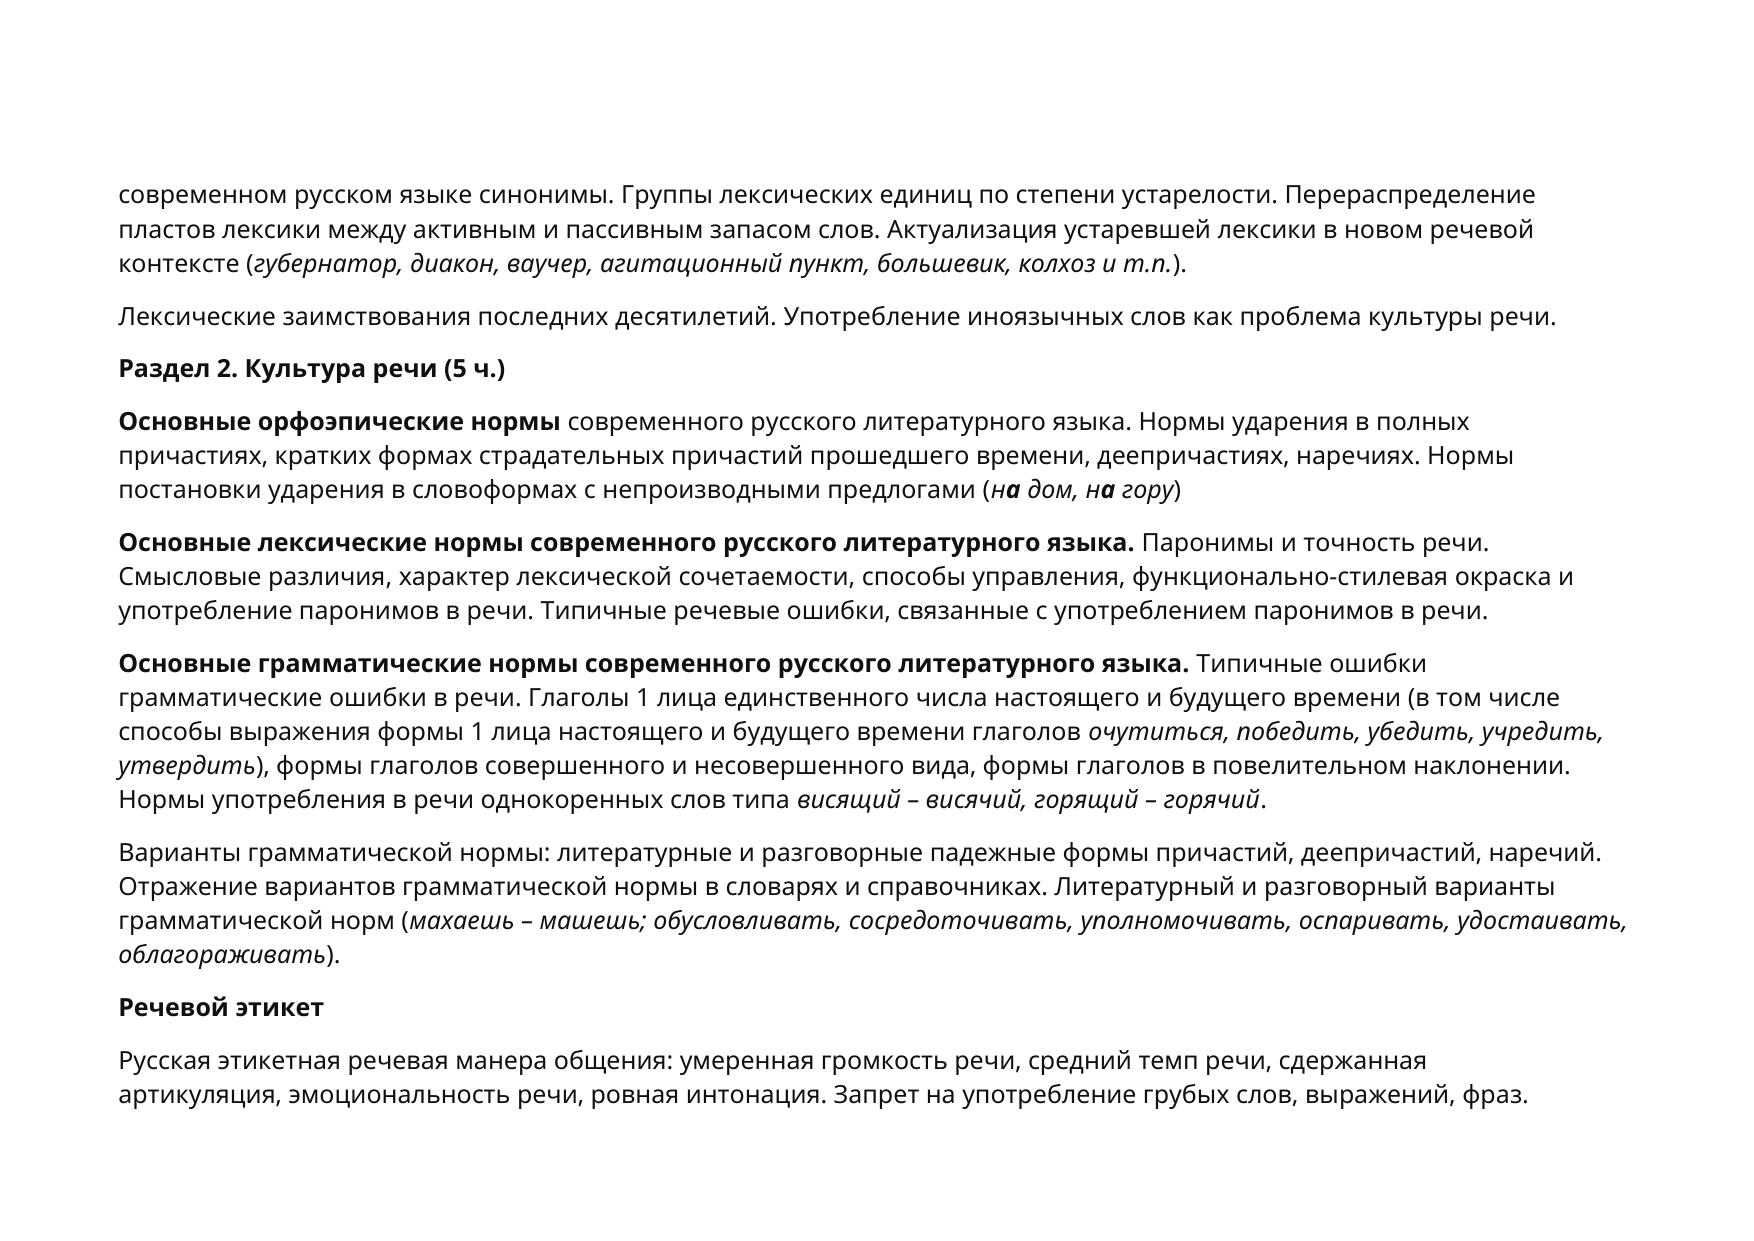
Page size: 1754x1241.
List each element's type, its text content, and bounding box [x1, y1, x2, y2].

text Речевой этикет [118, 990, 1636, 1024]
text Лексические заимствования последних десятилетий. Употребление иноязычных слов как проблема культуры речи. [118, 298, 1636, 332]
text Основные лексические нормы современного русского литературного языка. Паронимы и точность речи. Смысловые различия, характер лексической сочетаемости, способы управления, функционально-стилевая окраска и употребление паронимов в речи. Типичные речевые ошибки‚ связанные с употреблением паронимов в речи. [118, 525, 1636, 627]
text Основные грамматические нормы современного русского литературного языка. Типичные ошибки грамматические ошибки в речи. Глаголы 1 лица единственного числа настоящего и будущего времени (в том числе способы выражения формы 1 лица настоящего и будущего времени глаголов очутиться, победить, убедить, учредить, утвердить)‚ формы глаголов совершенного и несовершенного вида‚ формы глаголов в повелительном наклонении. Нормы употребления в речи однокоренных слов типа висящий – висячий, горящий – горячий. [118, 646, 1636, 816]
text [118, 1042, 1636, 1111]
text Раздел 2. Культура речи (5 ч.) [118, 351, 1636, 385]
text Варианты грамматической нормы: литературные и разговорные падежные формы причастий‚ деепричастий‚ наречий. Отражение вариантов грамматической нормы в словарях и справочниках. Литературный и разговорный варианты грамматической норм (махаешь – машешь; обусловливать, сосредоточивать, уполномочивать, оспаривать, удостаивать, облагораживать). [118, 835, 1636, 971]
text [118, 177, 1636, 279]
text Основные орфоэпические нормы современного русского литературного языка. Нормы ударения в полных причастиях‚ кратких формах страдательных причастий прошедшего времени‚ деепричастиях‚ наречиях. Нормы постановки ударения в словоформах с непроизводными предлогами (на дом‚ на гору) [118, 404, 1636, 506]
